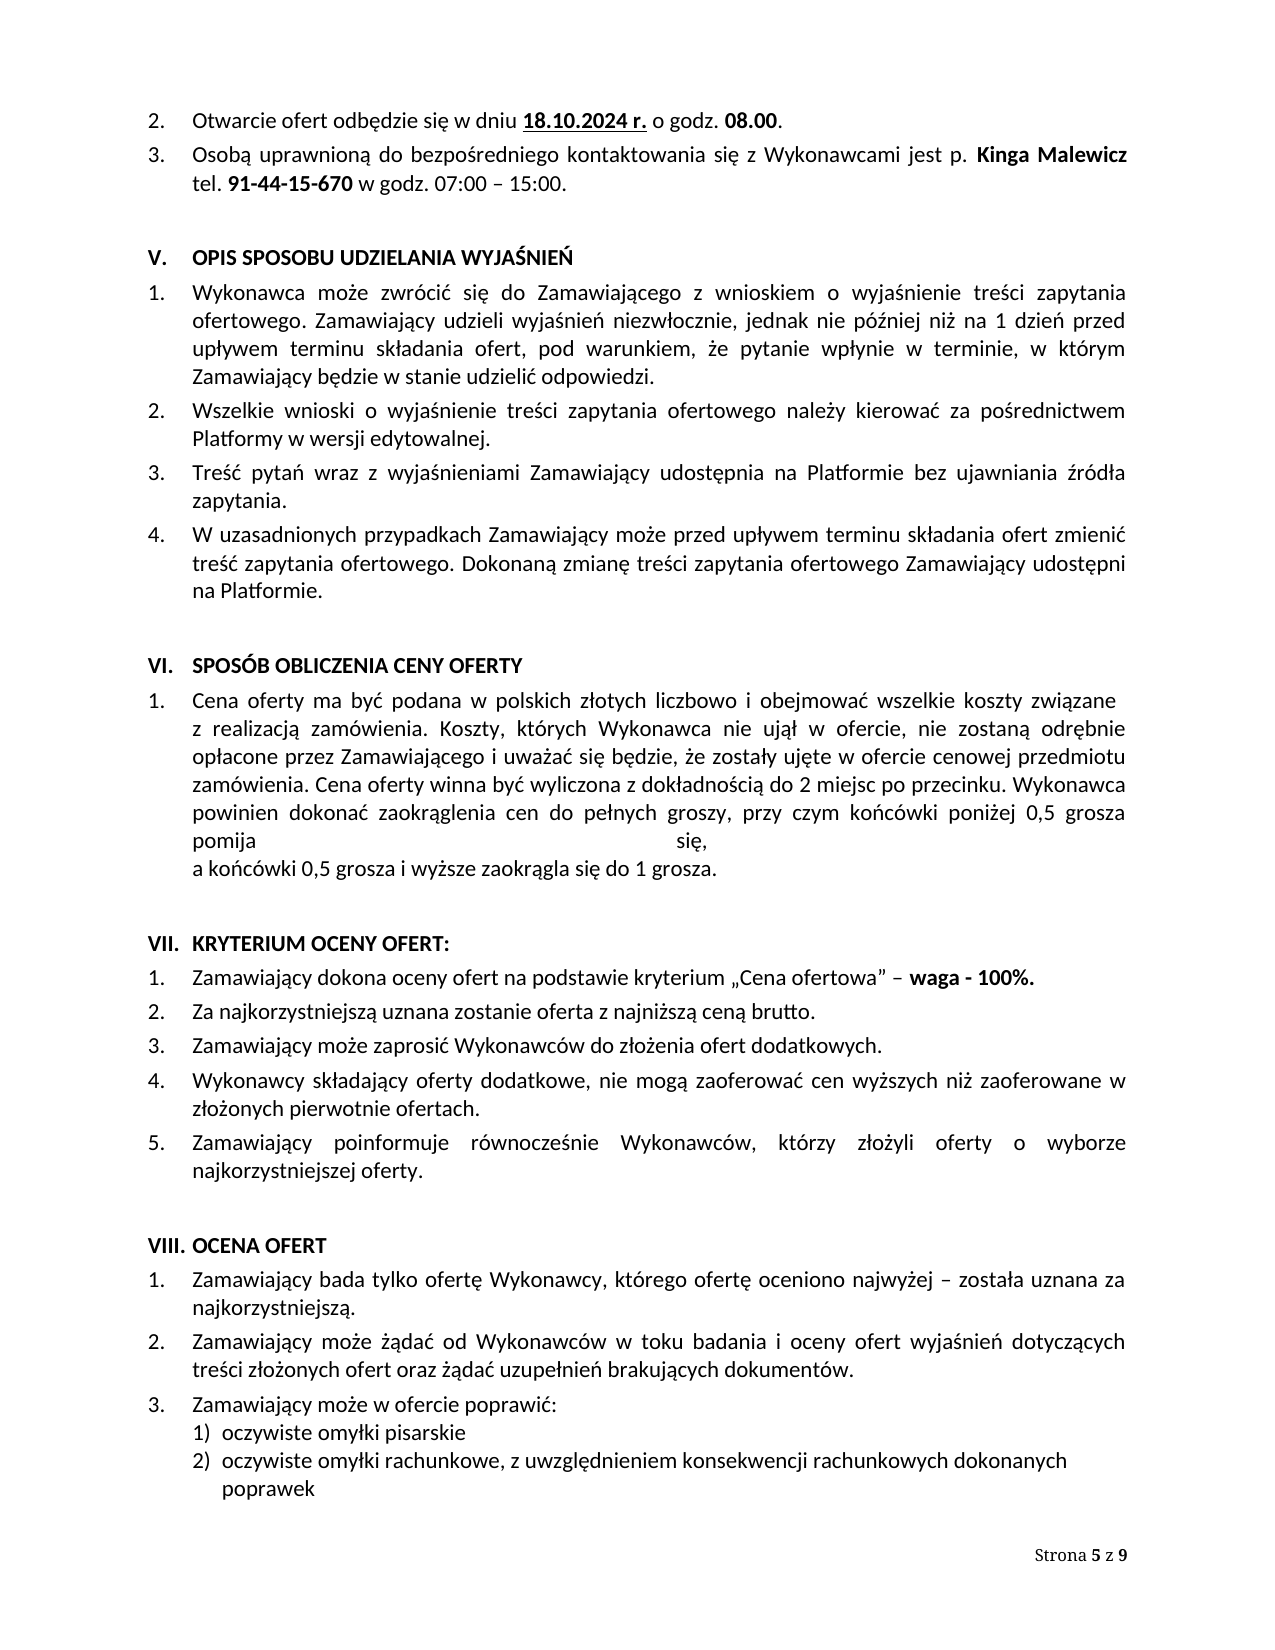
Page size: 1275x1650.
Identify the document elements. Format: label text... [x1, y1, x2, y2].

list Zamawiający bada tylko ofertę Wykonawcy, którego ofertę oceniono najwyżej – została uznana za najkorzystniejszą. [148, 1265, 1127, 1321]
list Wykonawca może zwrócić się do Zamawiającego z wnioskiem o wyjaśnienie treści zapytania ofertowego. Zamawiający udzieli wyjaśnień niezwłocznie, jednak nie później niż na 1 dzień przed upływem terminu składania ofert, pod warunkiem, że pytanie wpłynie w terminie, w którym Zamawiający będzie w stanie udzielić odpowiedzi. [148, 278, 1127, 390]
list OPIS SPOSOBU UDZIELANIA WYJAŚNIEŃ [148, 243, 1127, 271]
list Zamawiający może w ofercie poprawić: [148, 1390, 1127, 1418]
list Osobą uprawnioną do bezpośredniego kontaktowania się z Wykonawcami jest p. Kinga Malewicz tel. 91-44-15-670 w godz. 07:00 – 15:00. [148, 141, 1127, 197]
list Wszelkie wnioski o wyjaśnienie treści zapytania ofertowego należy kierować za pośrednictwem Platformy w wersji edytowalnej. [148, 396, 1127, 452]
list Zamawiający dokona oceny ofert na podstawie kryterium „Cena ofertowa” – waga - 100%. [148, 963, 1127, 991]
list Zamawiający może żądać od Wykonawców w toku badania i oceny ofert wyjaśnień dotyczących treści złożonych ofert oraz żądać uzupełnień brakujących dokumentów. [148, 1327, 1127, 1383]
list Wykonawcy składający oferty dodatkowe, nie mogą zaoferować cen wyższych niż zaoferowane w złożonych pierwotnie ofertach. [148, 1066, 1127, 1122]
list oczywiste omyłki pisarskie [192, 1418, 1127, 1446]
list Treść pytań wraz z wyjaśnieniami Zamawiający udostępnia na Platformie bez ujawniania źródła zapytania. [148, 458, 1127, 514]
list SPOSÓB OBLICZENIA CENY OFERTY [148, 651, 1127, 679]
list Otwarcie ofert odbędzie się w dniu 18.10.2024 r. o godz. 08.00. [148, 106, 1127, 134]
list W uzasadnionych przypadkach Zamawiający może przed upływem terminu składania ofert zmienić treść zapytania ofertowego. Dokonaną zmianę treści zapytania ofertowego Zamawiający udostępni na Platformie. [148, 521, 1127, 605]
list KRYTERIUM OCENY OFERT: [148, 929, 1127, 957]
list Zamawiający może zaprosić Wykonawców do złożenia ofert dodatkowych. [148, 1031, 1127, 1059]
list Zamawiający poinformuje równocześnie Wykonawców, którzy złożyli oferty o wyborze najkorzystniejszej oferty. [148, 1128, 1127, 1184]
list OCENA OFERT [148, 1231, 1127, 1259]
list Cena oferty ma być podana w polskich złotych liczbowo i obejmować wszelkie koszty związane z realizacją zamówienia. Koszty, których Wykonawca nie ujął w ofercie, nie zostaną odrębnie opłacone przez Zamawiającego i uważać się będzie, że zostały ujęte w ofercie cenowej przedmiotu zamówienia. Cena oferty winna być wyliczona z dokładnością do 2 miejsc po przecinku. Wykonawca powinien dokonać zaokrąglenia cen do pełnych groszy, przy czym końcówki poniżej 0,5 grosza pomija się, a końcówki 0,5 grosza i wyższe zaokrągla się do 1 grosza. [148, 686, 1127, 882]
list oczywiste omyłki rachunkowe, z uwzględnieniem konsekwencji rachunkowych dokonanych poprawek [192, 1446, 1127, 1502]
list Za najkorzystniejszą uznana zostanie oferta z najniższą ceną brutto. [148, 997, 1127, 1025]
